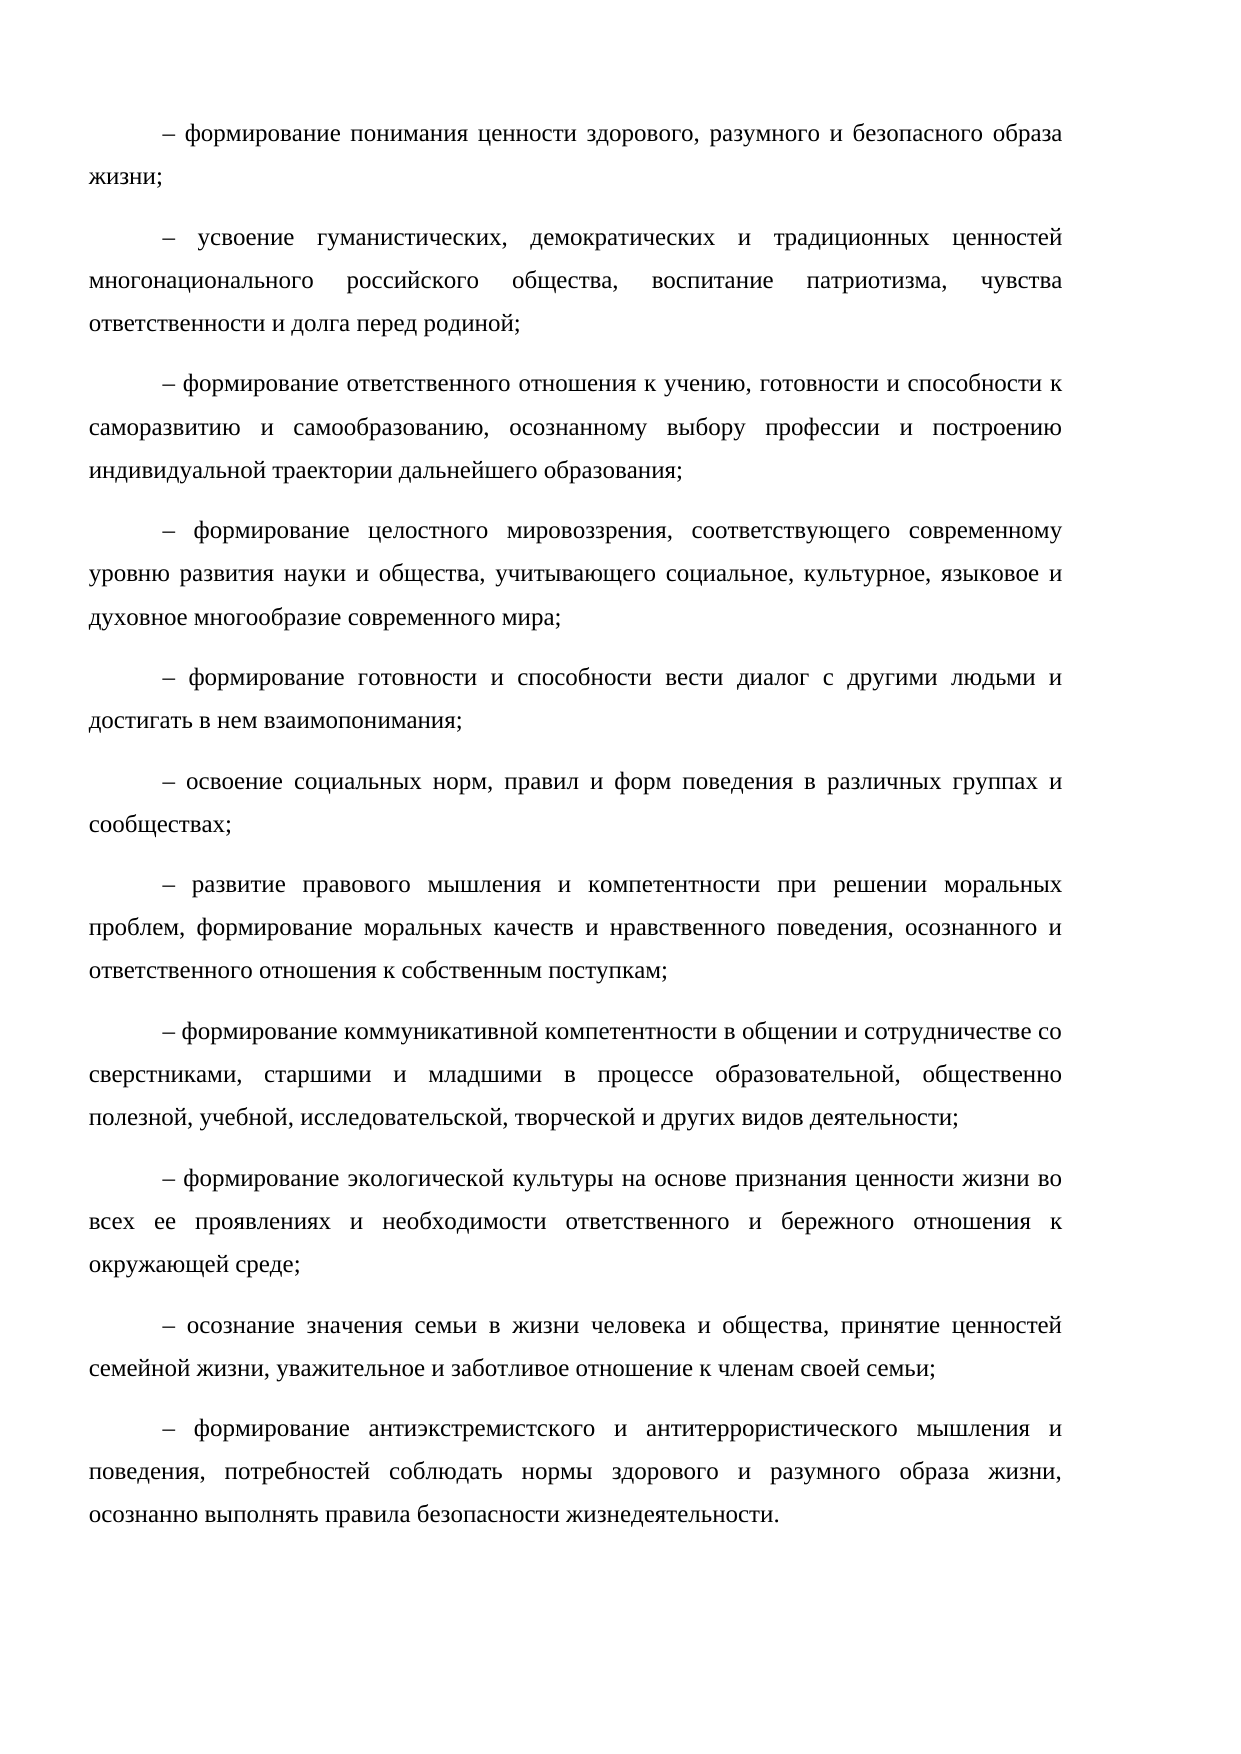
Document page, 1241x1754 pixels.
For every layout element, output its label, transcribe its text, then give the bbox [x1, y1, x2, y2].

text – формирование ответственного отношения к учению, готовности и способности к саморазвитию и самообразованию, осознанному выбору профессии и построению индивидуальной траектории дальнейшего образования; [88, 368, 1063, 483]
text – формирование понимания ценности здорового, разумного и безопасного образа жизни; [88, 118, 1063, 190]
text – развитие правового мышления и компетентности при решении моральных проблем, формирование моральных качеств и нравственного поведения, осознанного и ответственного отношения к собственным поступкам; [88, 869, 1063, 984]
text – формирование коммуникативной компетентности в общении и сотрудничестве со сверстниками, старшими и младшими в процессе образовательной, общественно полезной, учебной, исследовательской, творческой и других видов деятельности; [88, 1016, 1063, 1131]
text – формирование целостного мировоззрения, соответствующего современному уровню развития науки и общества, учитывающего социальное, культурное, языковое и духовное многообразие современного мира; [88, 515, 1063, 630]
text – освоение социальных норм, правил и форм поведения в различных группах и сообществах; [88, 766, 1063, 838]
text – формирование готовности и способности вести диалог с другими людьми и достигать в нем взаимопонимания; [88, 662, 1063, 734]
text – формирование антиэкстремистского и антитеррористического мышления и поведения, потребностей соблюдать нормы здорового и разумного образа жизни, осознанно выполнять правила безопасности жизнедеятельности. [88, 1413, 1063, 1528]
text – усвоение гуманистических, демократических и традиционных ценностей многонационального российского общества, воспитание патриотизма, чувства ответственности и долга перед родиной; [88, 222, 1063, 337]
text – осознание значения семьи в жизни человека и общества, принятие ценностей семейной жизни, уважительное и заботливое отношение к членам своей семьи; [88, 1310, 1063, 1382]
text – формирование экологической культуры на основе признания ценности жизни во всех ее проявлениях и необходимости ответственного и бережного отношения к окружающей среде; [88, 1163, 1063, 1278]
